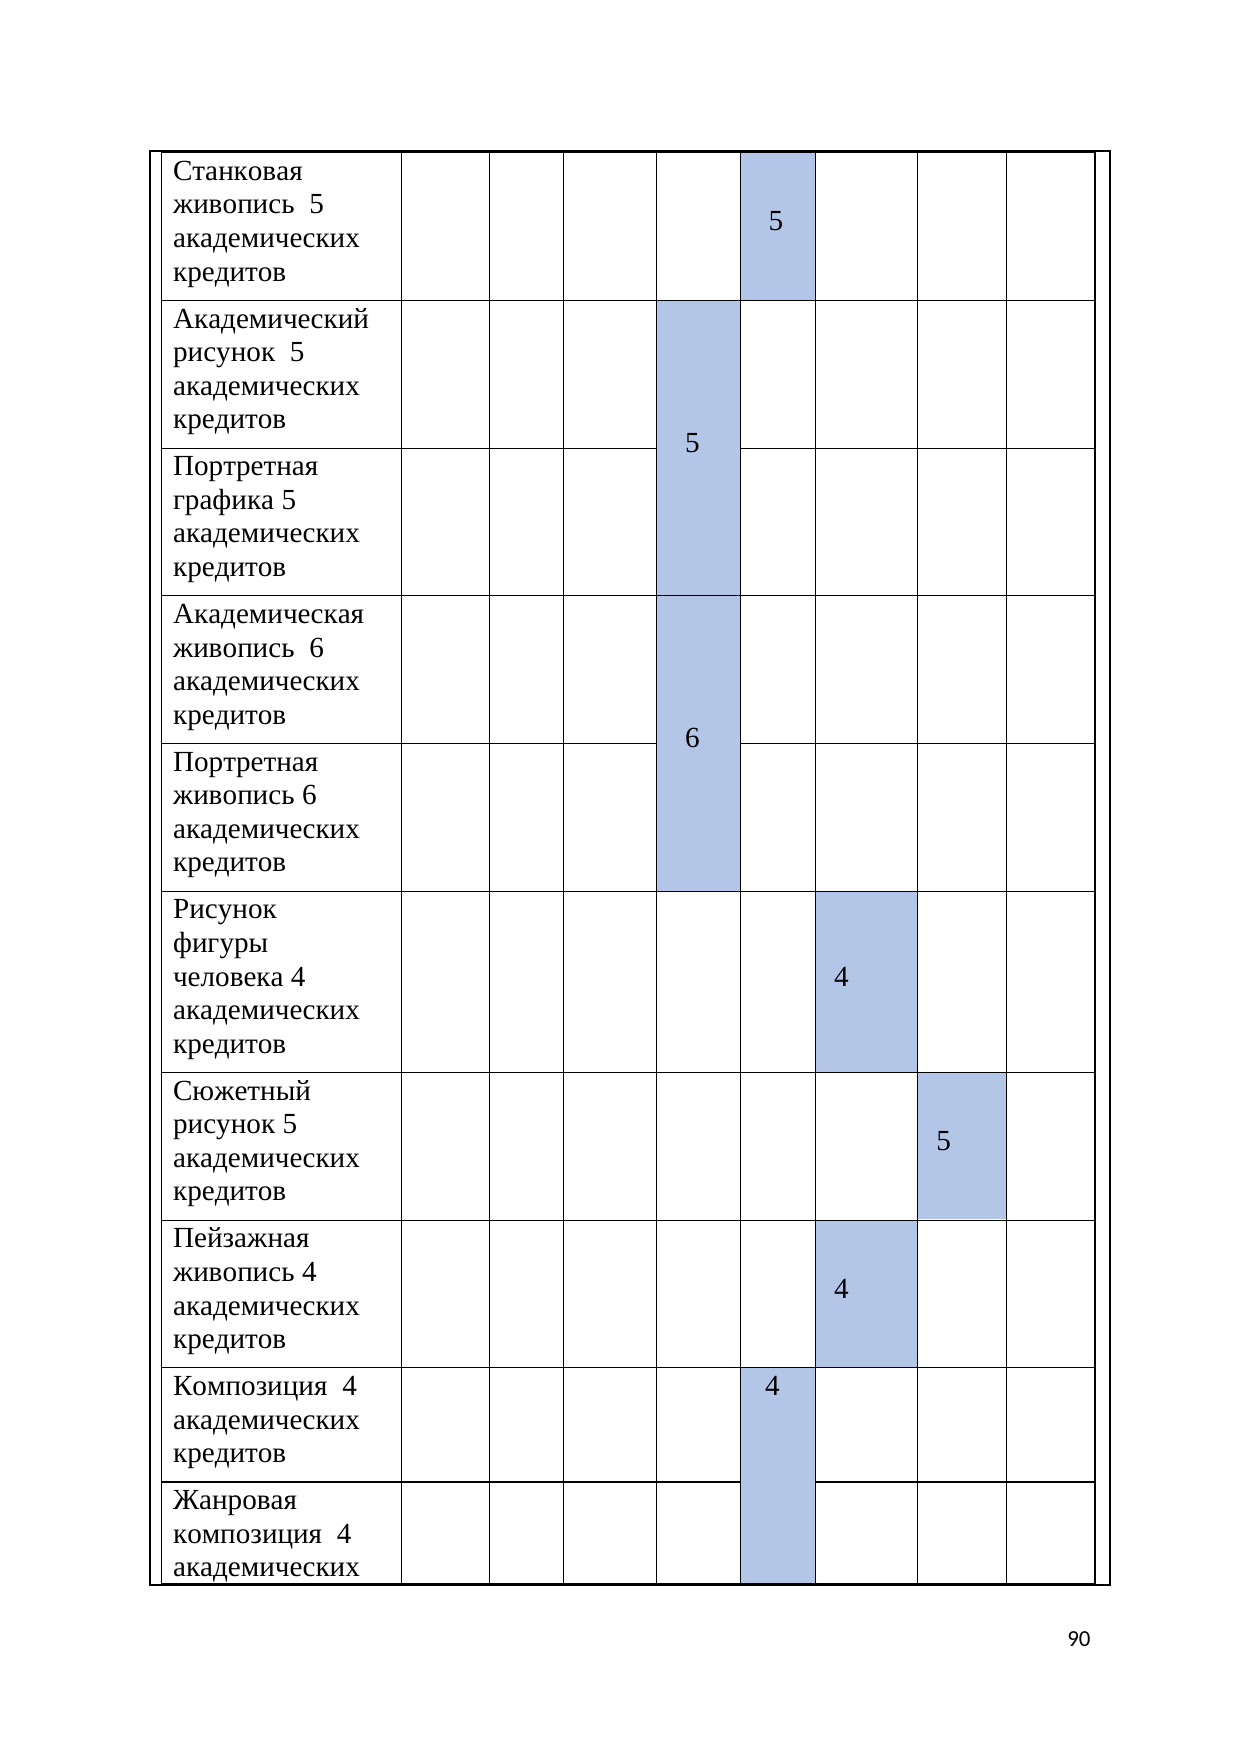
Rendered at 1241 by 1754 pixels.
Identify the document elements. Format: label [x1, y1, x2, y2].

table_cell [490, 744, 563, 891]
table_cell [402, 153, 489, 300]
table_cell [162, 1073, 401, 1220]
table_cell [162, 892, 401, 1072]
table_cell [162, 596, 401, 743]
table_cell [918, 449, 1006, 595]
table_cell [816, 744, 917, 891]
table_cell [816, 449, 917, 595]
table_cell [918, 596, 1006, 743]
table_cell [1007, 301, 1094, 448]
table_cell [402, 449, 489, 595]
table_cell [490, 1073, 563, 1220]
table_cell [402, 744, 489, 891]
table_cell [564, 1483, 656, 1583]
table_cell [816, 596, 917, 743]
table_cell [564, 596, 656, 743]
table_cell [402, 1073, 489, 1220]
table_cell [657, 1483, 740, 1583]
table_cell [741, 301, 815, 448]
table_cell [402, 301, 489, 448]
table_cell [564, 892, 656, 1072]
table_cell [402, 1483, 489, 1583]
table_cell [1007, 744, 1094, 891]
table_cell [151, 152, 161, 1584]
table_cell [918, 301, 1006, 448]
table_cell [918, 1483, 1006, 1583]
table_cell [816, 1368, 917, 1481]
table_cell [490, 301, 563, 448]
table_cell [918, 892, 1006, 1072]
table_cell [816, 301, 917, 448]
table_cell [657, 892, 740, 1072]
table_cell [1007, 1483, 1094, 1583]
table_cell [162, 153, 401, 300]
table_cell [564, 744, 656, 891]
table_cell [564, 1368, 656, 1481]
table_cell [402, 892, 489, 1072]
table_cell [1007, 153, 1094, 300]
table_cell [564, 1073, 656, 1220]
table_cell [490, 1483, 563, 1583]
table_cell [1007, 1368, 1094, 1481]
table_cell [918, 153, 1006, 300]
table_cell [162, 1483, 401, 1583]
table_cell [816, 1483, 917, 1583]
table_cell [918, 1368, 1006, 1481]
table_cell [402, 596, 489, 743]
table_cell [1007, 1073, 1094, 1220]
table_cell [1007, 596, 1094, 743]
table_cell [918, 744, 1006, 891]
table_cell [162, 744, 401, 891]
table_cell [657, 1073, 740, 1220]
table_cell [162, 1368, 401, 1481]
table_cell [162, 301, 401, 448]
table_cell [816, 153, 917, 300]
table_cell [741, 449, 815, 595]
table_cell [1096, 152, 1109, 1584]
table_cell [490, 892, 563, 1072]
table_cell [162, 449, 401, 595]
table_cell [657, 1368, 740, 1481]
table_cell [1007, 892, 1094, 1072]
table_cell [490, 1368, 563, 1481]
table_cell [1007, 449, 1094, 595]
table_cell [741, 744, 815, 891]
table_cell [741, 596, 815, 743]
table_cell [490, 596, 563, 743]
table_cell [402, 1368, 489, 1481]
table_cell [490, 449, 563, 595]
